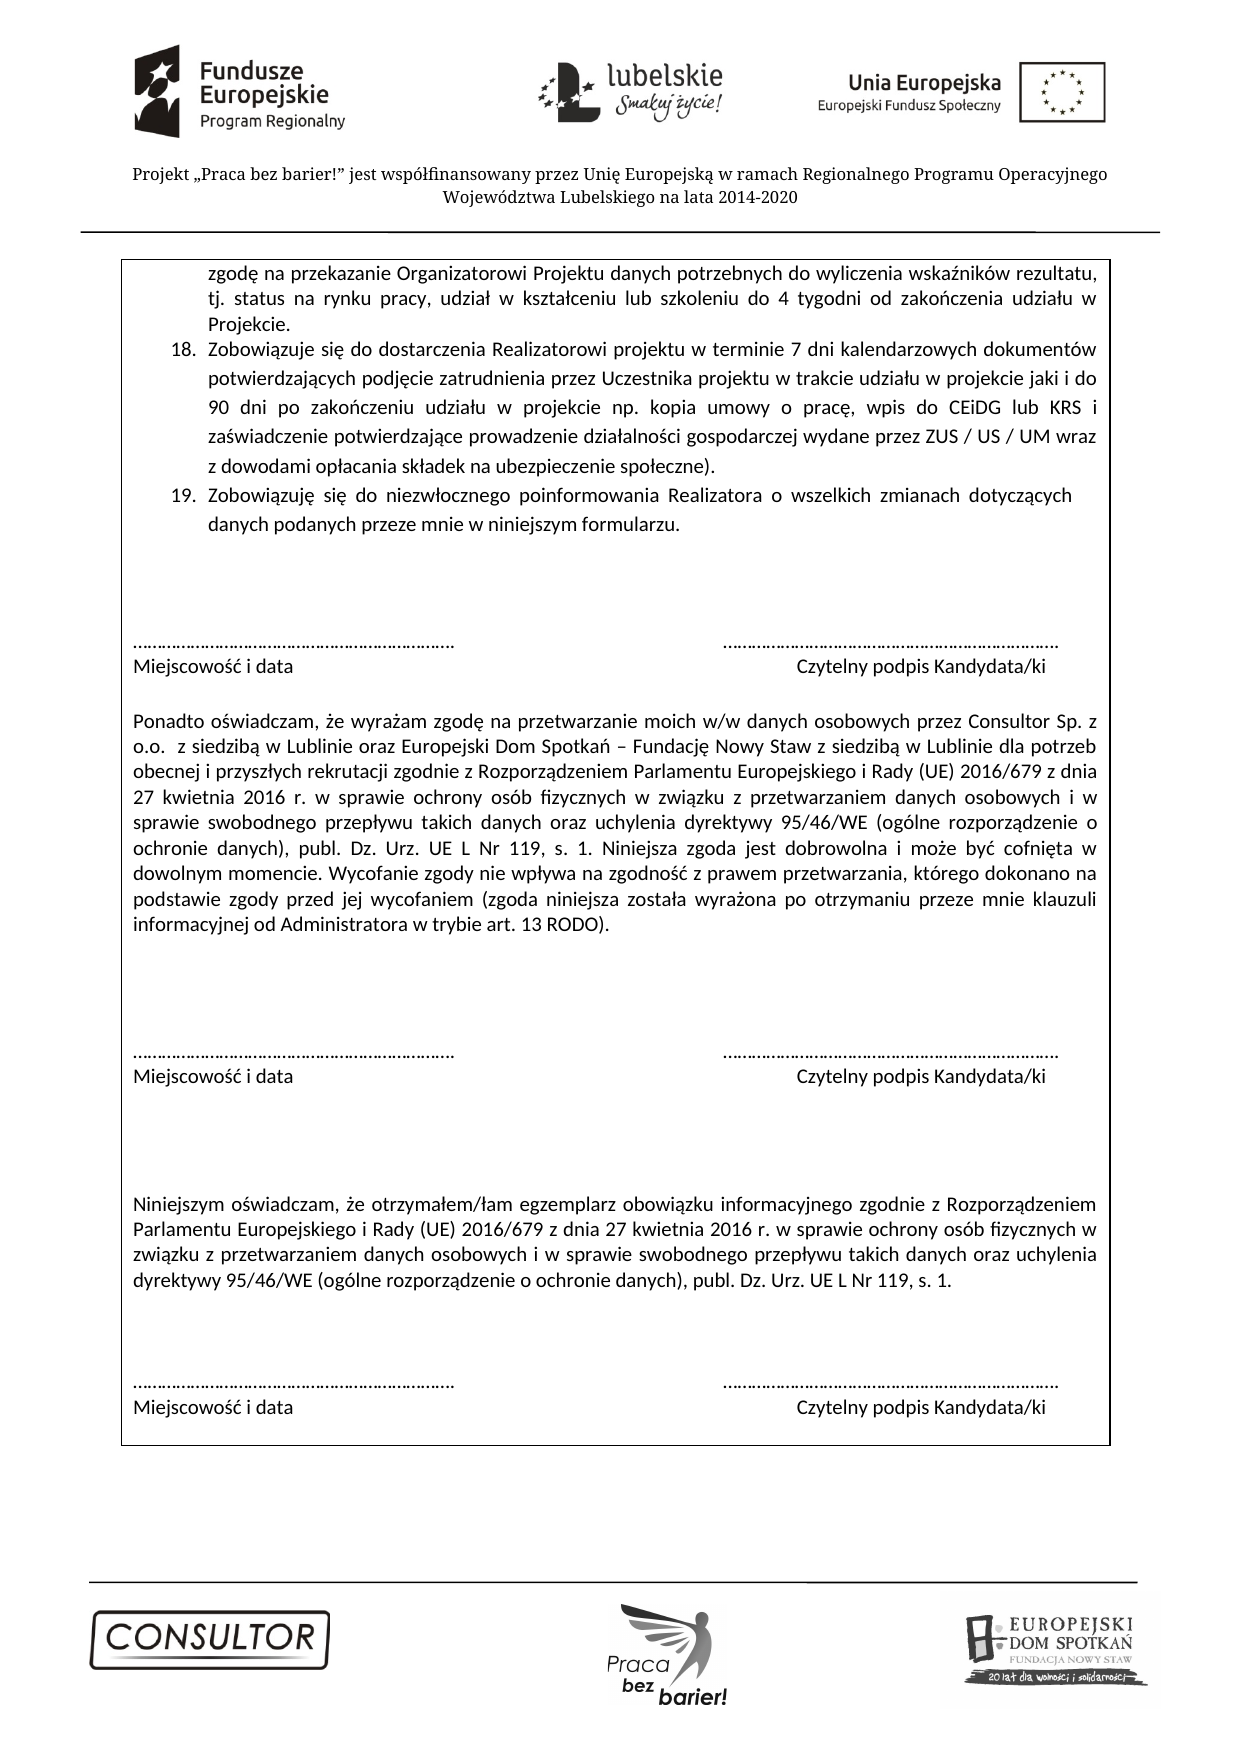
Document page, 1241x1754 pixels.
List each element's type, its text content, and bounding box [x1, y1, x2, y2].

picture [134, 44, 1106, 138]
picture [939, 1591, 1162, 1709]
picture [607, 1604, 727, 1705]
picture [89, 1610, 330, 1670]
